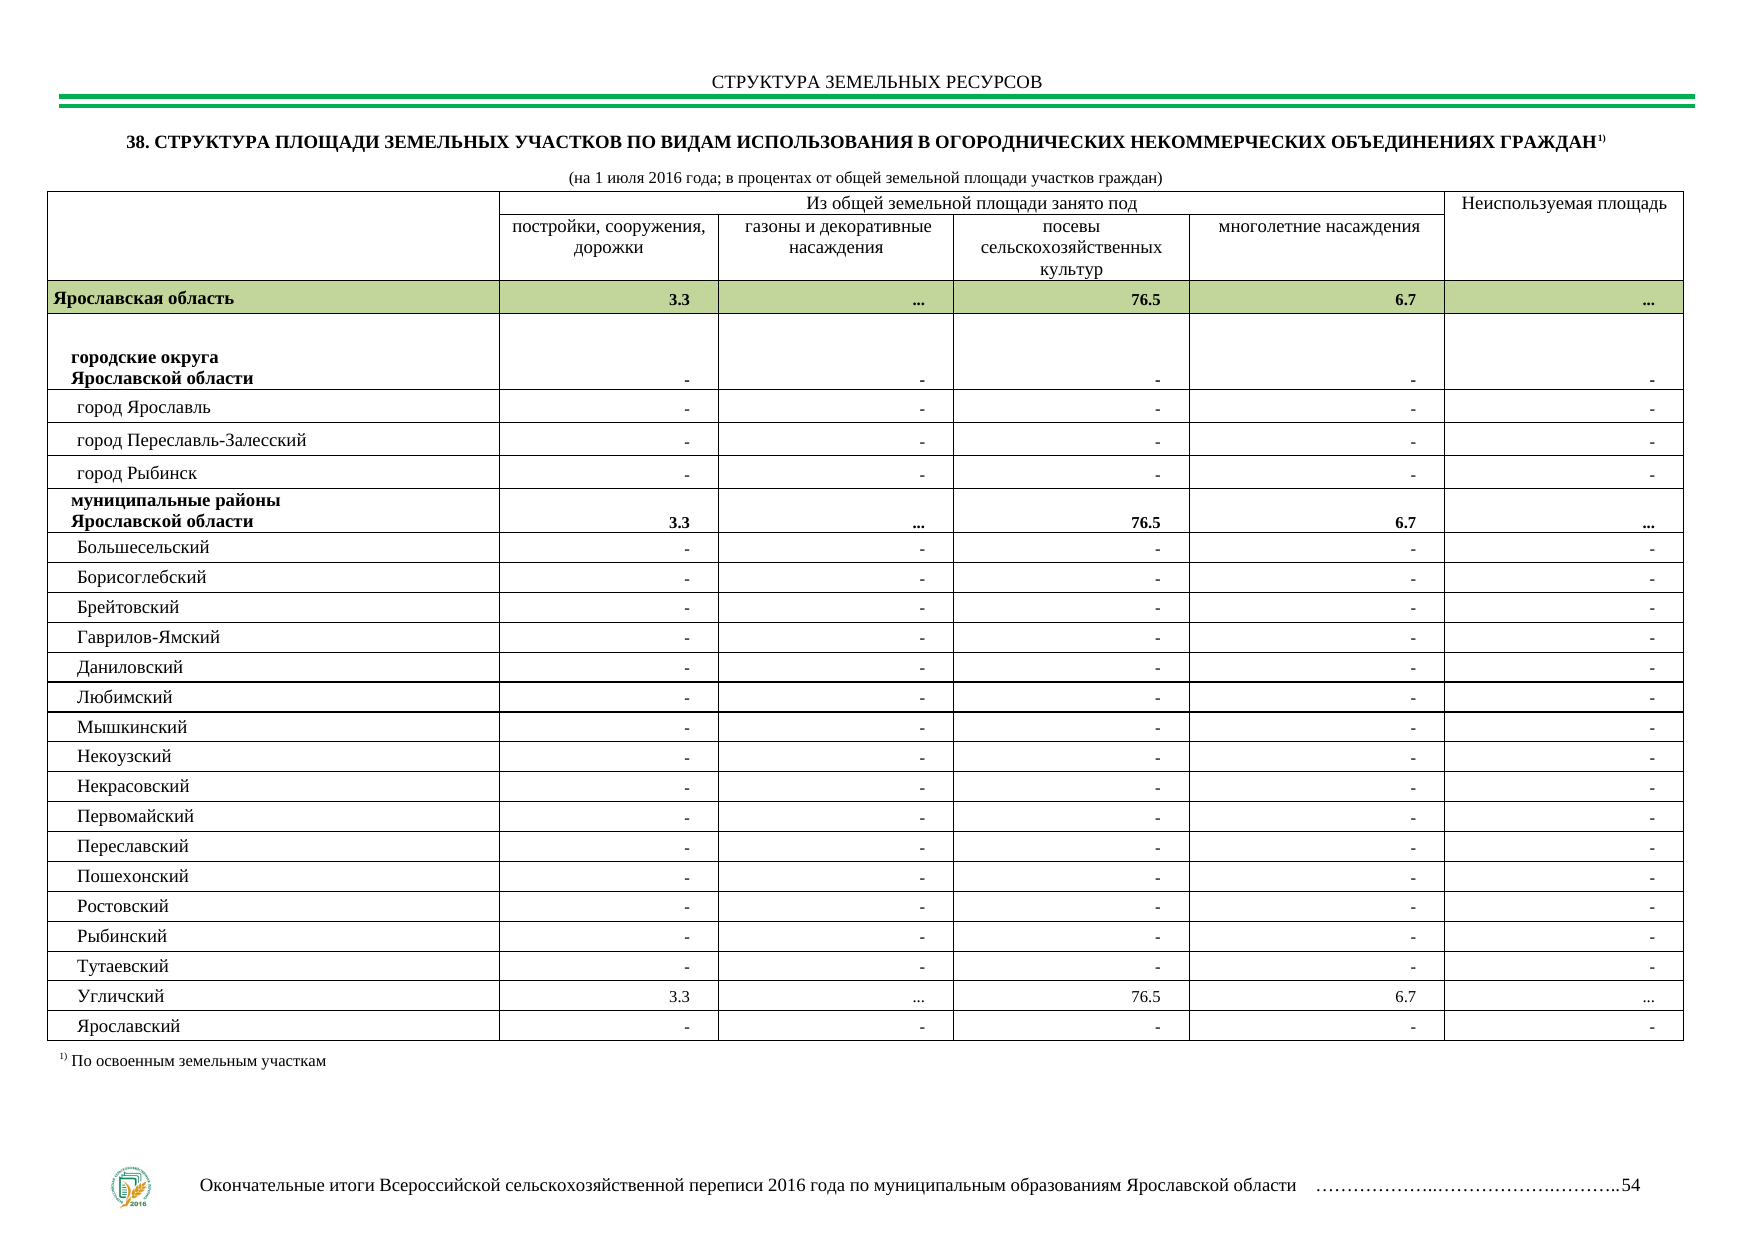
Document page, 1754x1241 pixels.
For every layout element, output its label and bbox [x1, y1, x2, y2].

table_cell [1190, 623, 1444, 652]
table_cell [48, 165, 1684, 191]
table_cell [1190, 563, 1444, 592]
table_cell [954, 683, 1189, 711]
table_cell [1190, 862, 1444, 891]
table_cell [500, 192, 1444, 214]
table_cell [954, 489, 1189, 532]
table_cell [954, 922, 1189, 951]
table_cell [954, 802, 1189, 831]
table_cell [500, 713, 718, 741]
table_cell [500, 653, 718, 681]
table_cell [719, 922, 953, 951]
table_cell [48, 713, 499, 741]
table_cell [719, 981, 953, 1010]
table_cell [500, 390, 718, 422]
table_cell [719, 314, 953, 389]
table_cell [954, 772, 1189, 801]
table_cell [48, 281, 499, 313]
picture [109, 1165, 153, 1209]
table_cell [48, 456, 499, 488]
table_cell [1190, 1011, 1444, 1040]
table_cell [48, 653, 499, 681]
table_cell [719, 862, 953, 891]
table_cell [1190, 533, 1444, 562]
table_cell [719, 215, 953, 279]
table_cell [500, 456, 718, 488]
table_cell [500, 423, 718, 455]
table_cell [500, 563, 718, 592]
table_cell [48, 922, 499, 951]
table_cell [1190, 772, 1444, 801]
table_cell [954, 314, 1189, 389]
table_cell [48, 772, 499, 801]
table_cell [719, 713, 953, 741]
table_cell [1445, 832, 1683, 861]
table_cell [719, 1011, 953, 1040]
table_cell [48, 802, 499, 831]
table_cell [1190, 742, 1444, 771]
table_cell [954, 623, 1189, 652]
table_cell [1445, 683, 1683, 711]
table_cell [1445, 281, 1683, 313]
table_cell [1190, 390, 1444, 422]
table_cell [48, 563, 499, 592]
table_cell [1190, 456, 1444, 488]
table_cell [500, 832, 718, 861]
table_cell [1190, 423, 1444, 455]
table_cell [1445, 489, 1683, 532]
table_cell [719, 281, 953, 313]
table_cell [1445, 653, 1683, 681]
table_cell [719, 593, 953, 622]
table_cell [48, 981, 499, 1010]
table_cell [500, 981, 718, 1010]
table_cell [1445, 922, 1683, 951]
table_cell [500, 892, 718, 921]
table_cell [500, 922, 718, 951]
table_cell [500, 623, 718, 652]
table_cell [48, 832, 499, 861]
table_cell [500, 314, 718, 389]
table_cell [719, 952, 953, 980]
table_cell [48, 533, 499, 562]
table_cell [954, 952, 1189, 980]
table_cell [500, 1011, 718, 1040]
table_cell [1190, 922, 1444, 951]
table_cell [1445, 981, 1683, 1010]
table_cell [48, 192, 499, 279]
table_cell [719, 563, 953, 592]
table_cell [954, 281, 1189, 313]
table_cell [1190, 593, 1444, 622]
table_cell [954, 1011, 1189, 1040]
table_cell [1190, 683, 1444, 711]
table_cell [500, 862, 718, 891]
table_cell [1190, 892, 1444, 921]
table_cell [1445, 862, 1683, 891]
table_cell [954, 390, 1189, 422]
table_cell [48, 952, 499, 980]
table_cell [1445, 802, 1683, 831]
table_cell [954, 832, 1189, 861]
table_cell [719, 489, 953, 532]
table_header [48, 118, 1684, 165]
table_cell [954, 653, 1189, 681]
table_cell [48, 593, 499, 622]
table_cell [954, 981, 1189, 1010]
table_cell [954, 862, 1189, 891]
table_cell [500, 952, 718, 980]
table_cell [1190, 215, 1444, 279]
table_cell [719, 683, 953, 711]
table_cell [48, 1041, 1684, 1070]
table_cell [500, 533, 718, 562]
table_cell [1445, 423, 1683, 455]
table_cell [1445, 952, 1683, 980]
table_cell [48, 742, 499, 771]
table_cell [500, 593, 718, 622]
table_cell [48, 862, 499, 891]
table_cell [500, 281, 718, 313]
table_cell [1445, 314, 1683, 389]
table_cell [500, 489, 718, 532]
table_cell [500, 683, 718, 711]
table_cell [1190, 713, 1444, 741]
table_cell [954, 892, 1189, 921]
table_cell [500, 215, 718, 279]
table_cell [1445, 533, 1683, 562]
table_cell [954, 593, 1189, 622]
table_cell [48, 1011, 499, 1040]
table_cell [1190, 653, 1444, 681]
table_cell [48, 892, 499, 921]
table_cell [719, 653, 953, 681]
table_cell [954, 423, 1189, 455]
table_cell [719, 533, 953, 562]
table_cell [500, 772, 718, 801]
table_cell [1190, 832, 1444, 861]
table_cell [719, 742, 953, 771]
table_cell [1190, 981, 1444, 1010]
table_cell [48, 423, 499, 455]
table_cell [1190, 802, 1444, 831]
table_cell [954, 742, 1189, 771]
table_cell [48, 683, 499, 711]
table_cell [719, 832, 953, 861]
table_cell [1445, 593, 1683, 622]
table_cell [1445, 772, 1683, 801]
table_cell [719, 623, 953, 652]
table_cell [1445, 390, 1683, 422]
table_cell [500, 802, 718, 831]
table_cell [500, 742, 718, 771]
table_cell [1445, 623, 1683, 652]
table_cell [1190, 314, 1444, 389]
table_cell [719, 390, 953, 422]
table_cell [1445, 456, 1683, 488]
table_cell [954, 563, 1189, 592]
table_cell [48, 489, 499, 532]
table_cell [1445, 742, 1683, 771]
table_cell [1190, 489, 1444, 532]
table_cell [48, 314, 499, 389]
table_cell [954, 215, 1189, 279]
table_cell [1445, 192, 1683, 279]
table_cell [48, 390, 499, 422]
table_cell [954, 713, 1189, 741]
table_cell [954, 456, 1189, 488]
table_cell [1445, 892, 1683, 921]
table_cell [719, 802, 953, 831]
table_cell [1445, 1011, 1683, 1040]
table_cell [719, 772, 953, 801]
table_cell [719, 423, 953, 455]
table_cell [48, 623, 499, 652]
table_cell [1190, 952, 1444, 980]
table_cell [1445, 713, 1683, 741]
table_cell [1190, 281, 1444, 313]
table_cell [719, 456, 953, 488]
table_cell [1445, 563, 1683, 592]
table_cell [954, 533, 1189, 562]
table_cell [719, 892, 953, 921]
